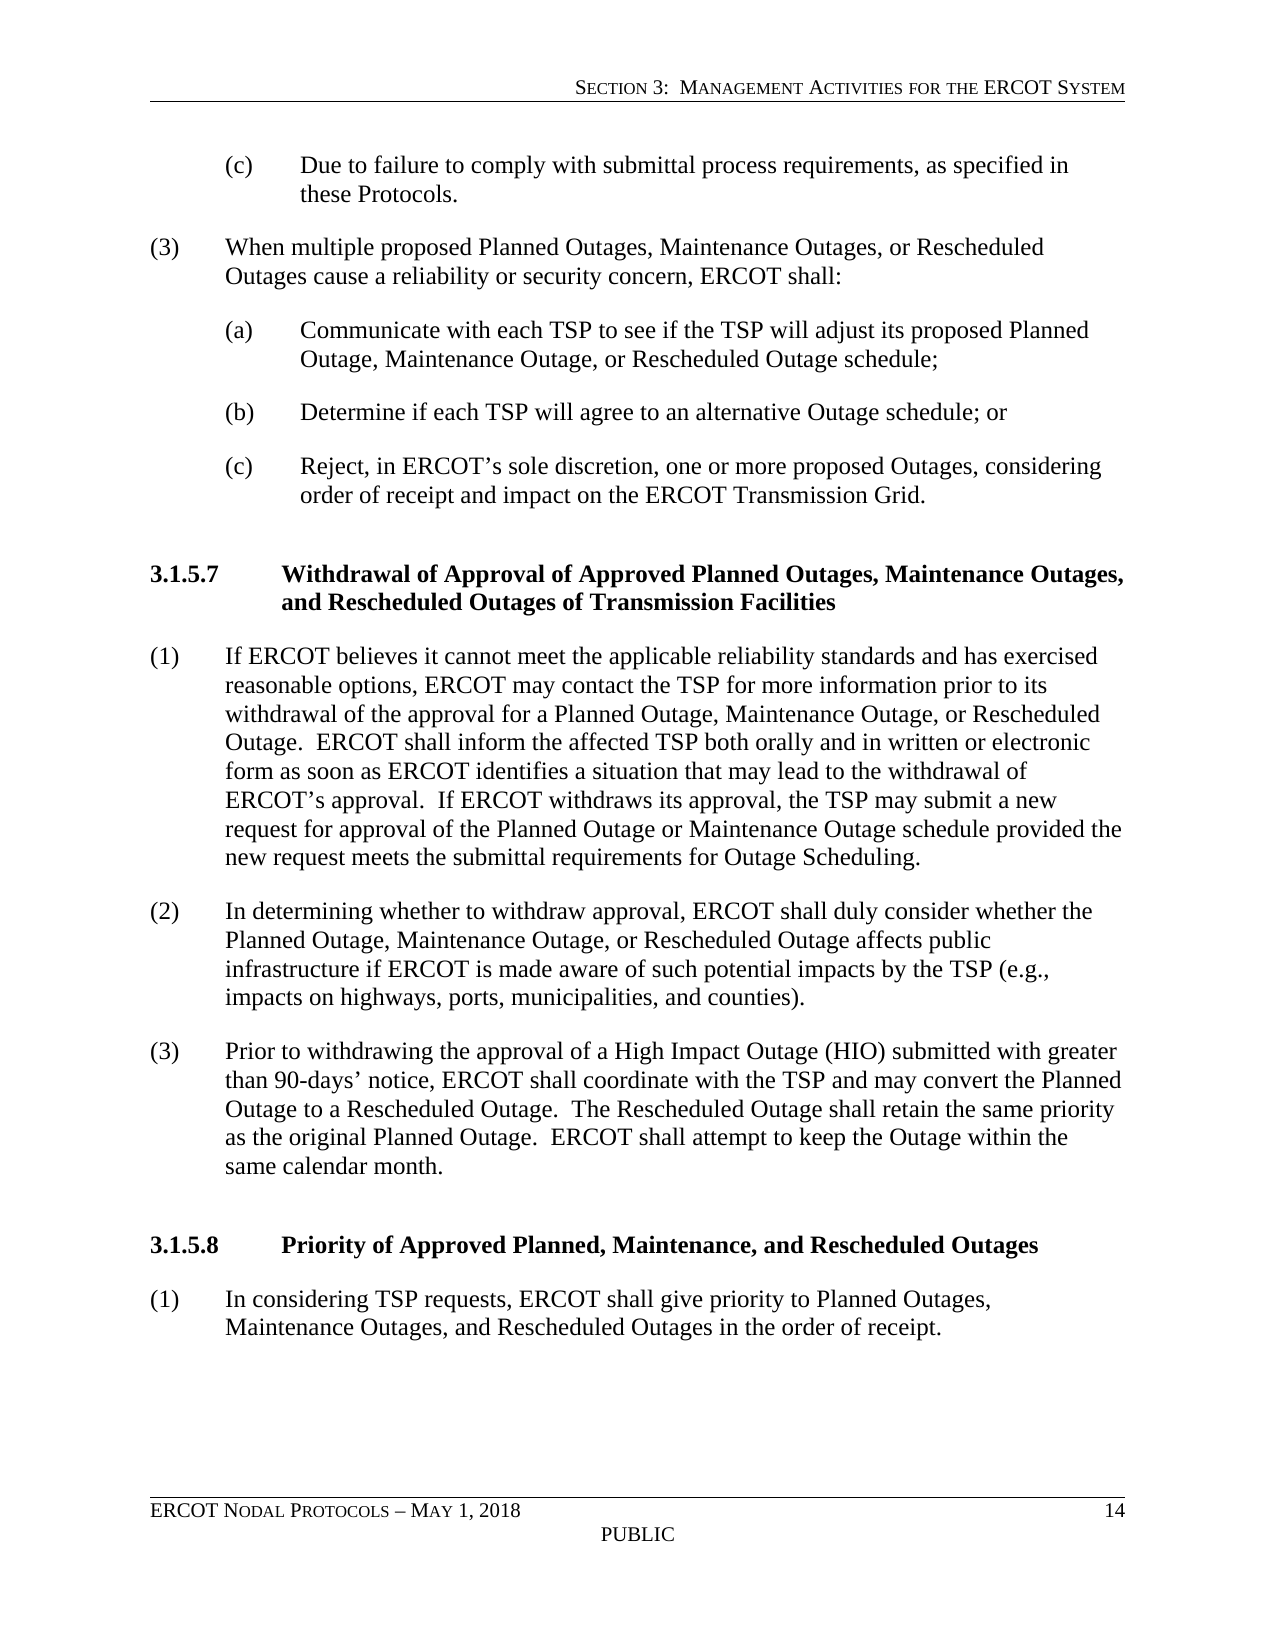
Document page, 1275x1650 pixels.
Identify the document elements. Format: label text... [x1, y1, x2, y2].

list (c) Reject, in ERCOT’s sole discretion, one or more proposed Outages, considering order of receipt and impact on the ERCOT Transmission Grid. [225, 451, 1125, 509]
list (c) Due to failure to comply with submittal process requirements, as specified in these Protocols. [225, 150, 1125, 207]
text (3) Prior to withdrawing the approval of a High Impact Outage (HIO) submitted with greater than 90-days’ notice, ERCOT shall coordinate with the TSP and may convert the Planned Outage to a Rescheduled Outage. The Rescheduled Outage shall retain the same priority as the original Planned Outage. ERCOT shall attempt to keep the Outage within the same calendar month. [150, 1036, 1125, 1180]
text (2) In determining whether to withdraw approval, ERCOT shall duly consider whether the Planned Outage, Maintenance Outage, or Rescheduled Outage affects public infrastructure if ERCOT is made aware of such potential impacts by the TSP (e.g., impacts on highways, ports, municipalities, and counties). [150, 896, 1125, 1011]
text 3.1.5.8 Priority of Approved Planned, Maintenance, and Rescheduled Outages [150, 1230, 1125, 1259]
list (b) Determine if each TSP will agree to an alternative Outage schedule; or [225, 397, 1125, 426]
text (1) If ERCOT believes it cannot meet the applicable reliability standards and has exercised reasonable options, ERCOT may contact the TSP for more information prior to its withdrawal of the approval for a Planned Outage, Maintenance Outage, or Rescheduled Outage. ERCOT shall inform the affected TSP both orally and in written or electronic form as soon as ERCOT identifies a situation that may lead to the withdrawal of ERCOT’s approval. If ERCOT withdraws its approval, the TSP may submit a new request for approval of the Planned Outage or Maintenance Outage schedule provided the new request meets the submittal requirements for Outage Scheduling. [150, 641, 1125, 871]
text (3) When multiple proposed Planned Outages, Maintenance Outages, or Rescheduled Outages cause a reliability or security concern, ERCOT shall: [150, 232, 1125, 290]
list (a) Communicate with each TSP to see if the TSP will adjust its proposed Planned Outage, Maintenance Outage, or Rescheduled Outage schedule; [225, 315, 1125, 372]
text (1) In considering TSP requests, ERCOT shall give priority to Planned Outages, Maintenance Outages, and Rescheduled Outages in the order of receipt. [150, 1284, 1125, 1341]
text 3.1.5.7 Withdrawal of Approval of Approved Planned Outages, Maintenance Outages, and Rescheduled Outages of Transmission Facilities [150, 559, 1125, 616]
